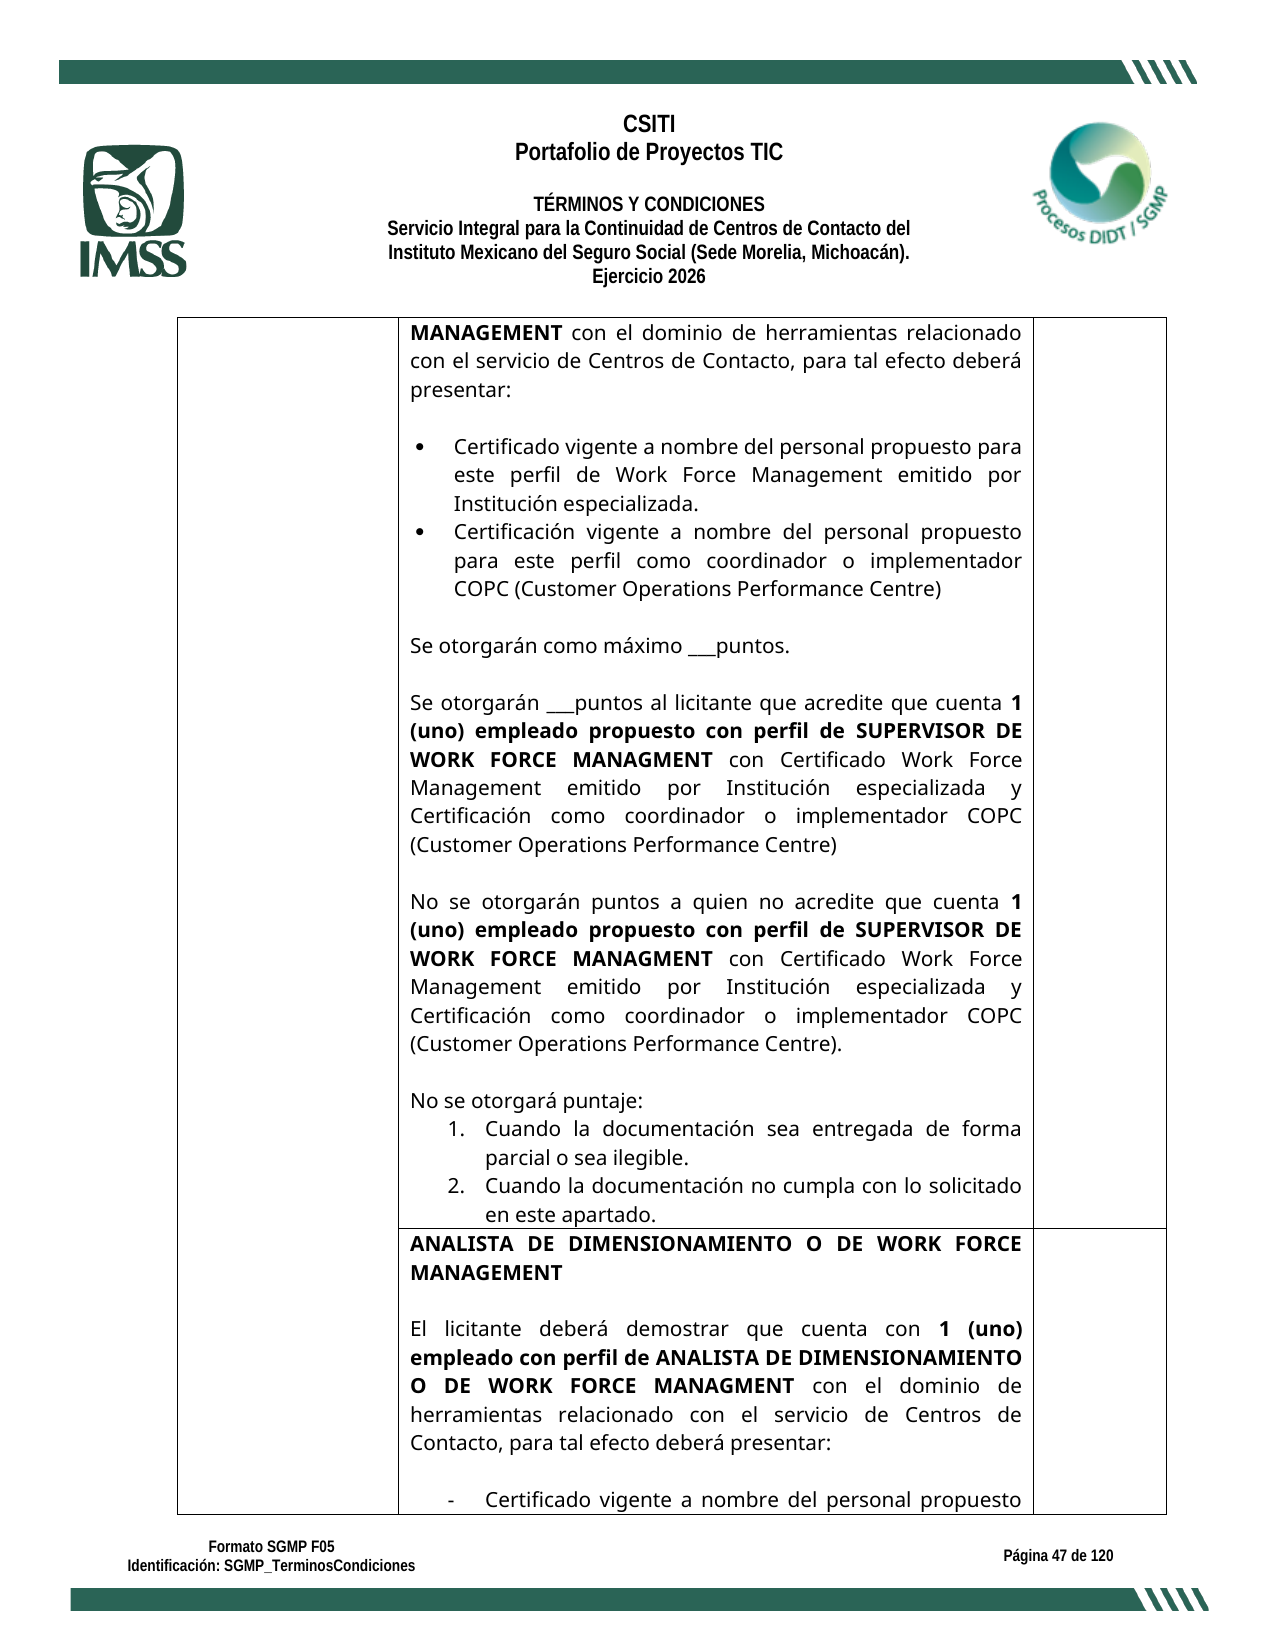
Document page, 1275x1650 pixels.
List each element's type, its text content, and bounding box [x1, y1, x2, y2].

picture [59, 60, 1197, 84]
picture [1030, 118, 1169, 245]
table_cell [1034, 1229, 1166, 1514]
table_cell [1034, 318, 1166, 1228]
picture [70, 1588, 1209, 1611]
picture [78, 143, 187, 277]
